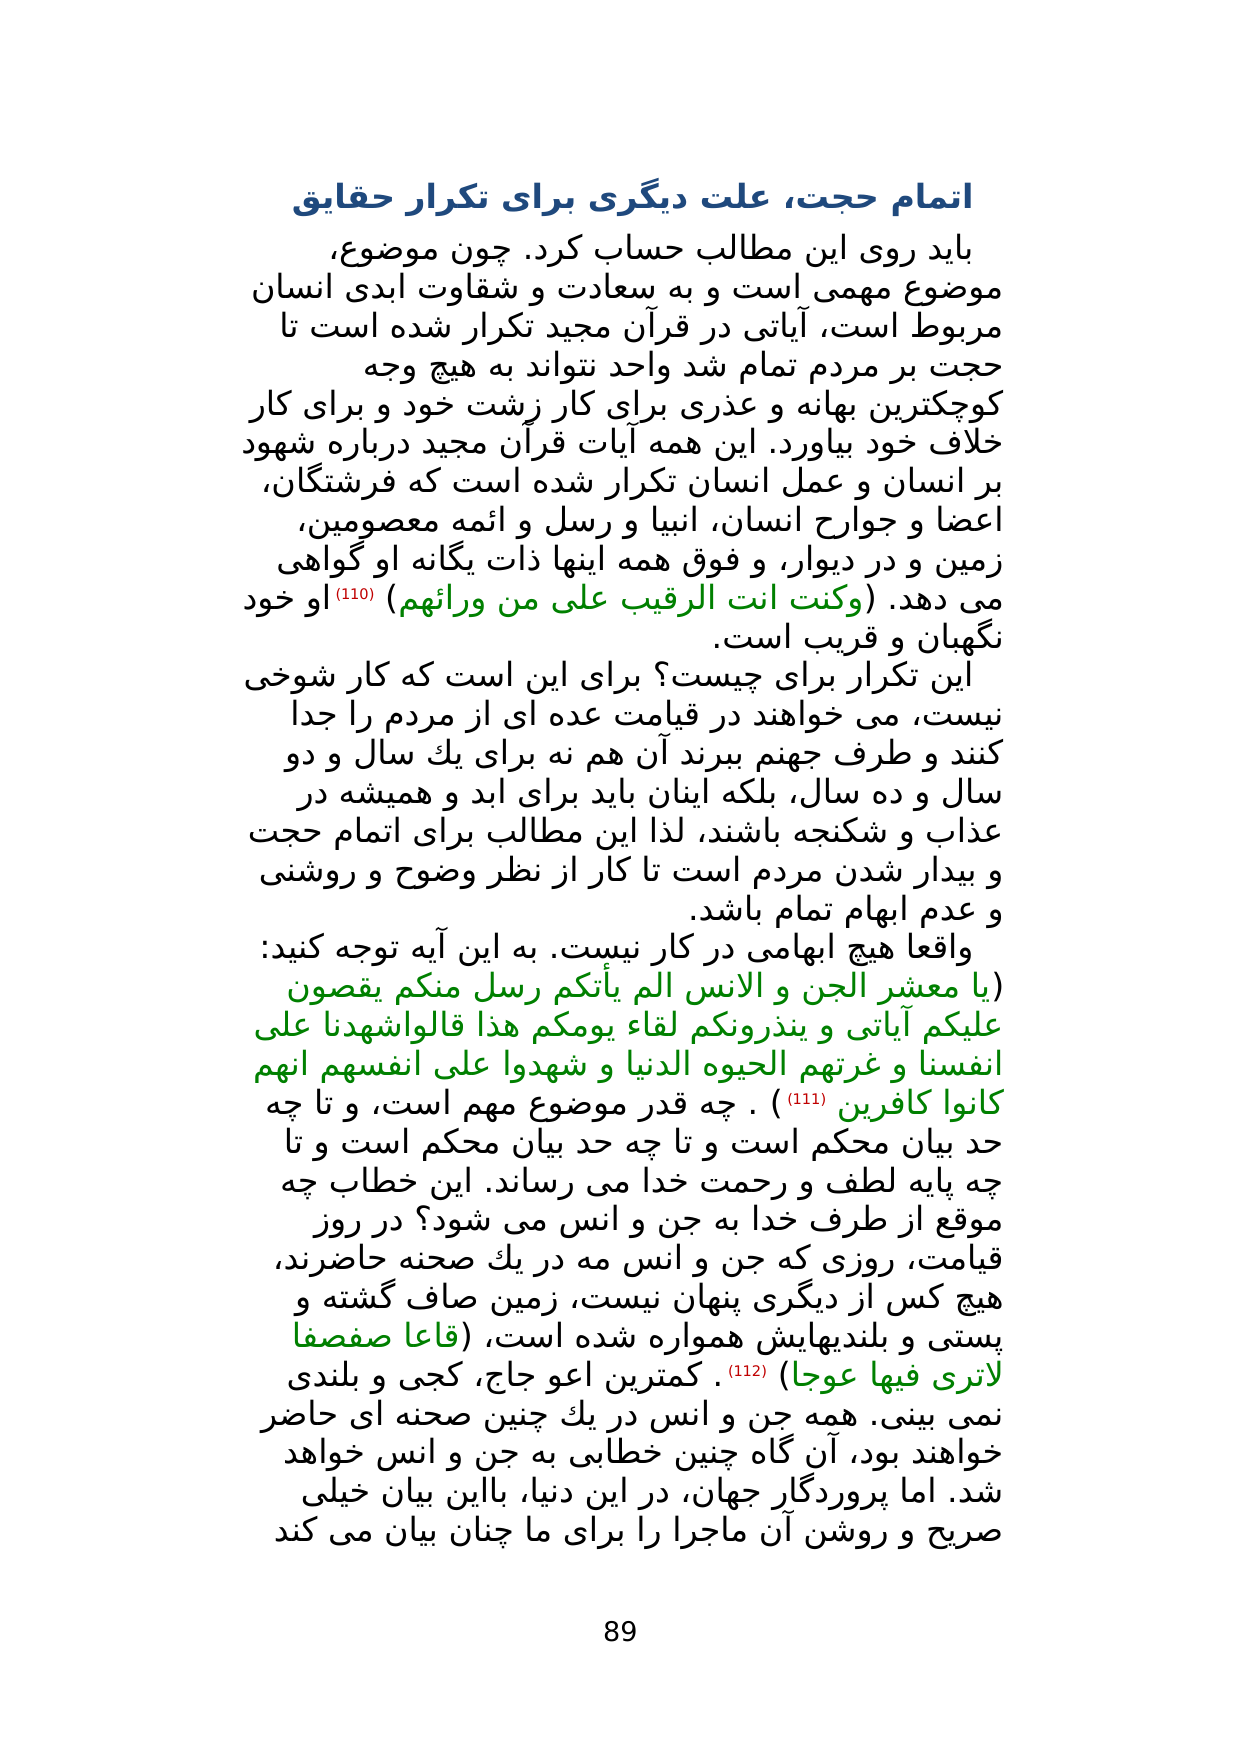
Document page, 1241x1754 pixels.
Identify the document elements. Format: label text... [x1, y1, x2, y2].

text اين تكرار براى چيست؟ براى اين است كه كار شوخى نيست، مى خواهند در قيامت عده اى از مردم را جدا كنند و طرف جهنم ببرند آن هم نه براى يك سال و دو سال و ده سال، بلكه اينان بايد براى ابد و هميشه در عذاب و شكنجه باشند، لذا اين مطالب براى اتمام حجت و بيدار شدن مردم است تا كار از نظر وضوح و روشنى و عدم ابهام تمام باشد. [236, 656, 1004, 928]
subtitle اتمام حجت، علت ديگرى براى تكرار حقايق [236, 177, 1004, 216]
text بايد روى اين مطالب حساب كرد. چون موضوع، موضوع مهمى است و به سعادت و شقاوت ابدى انسان مربوط است، آياتى در قرآن مجيد تكرار شده است تا حجت بر مردم تمام شد واحد نتواند به هيچ وجه كوچكترين بهانه و عذرى براى كار زشت خود و براى كار خلاف خود بياورد. اين همه آيات قرآن مجيد درباره شهود بر انسان و عمل انسان تكرار شده است كه فرشتگان، اعضا و جوارح انسان، انبيا و رسل و ائمه معصومين، زمين و در ديوار، و فوق همه اينها ذات يگانه او گواهى مى دهد. (وكنت انت الرقيب على من ورائهم) (110) او خود نگهبان و قريب است. [236, 228, 1004, 656]
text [236, 928, 1004, 1549]
